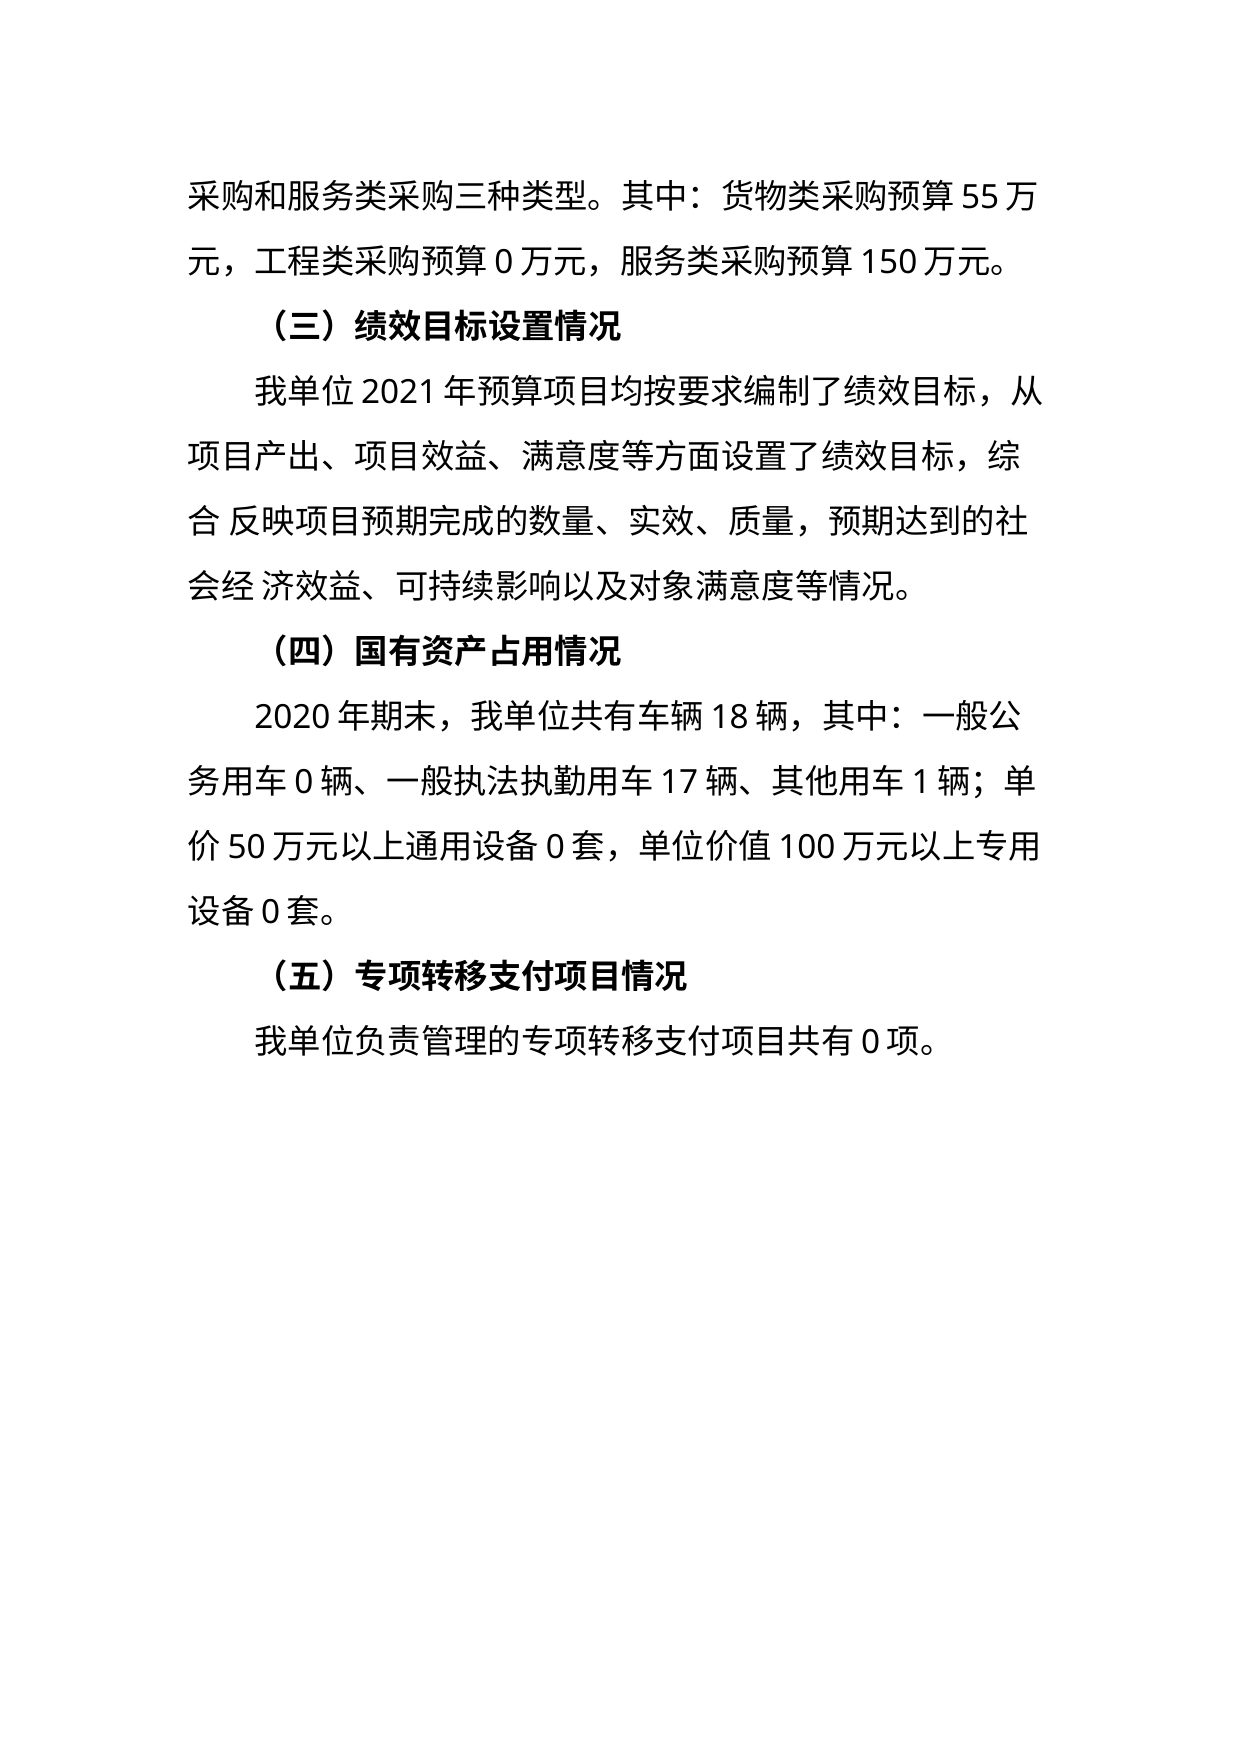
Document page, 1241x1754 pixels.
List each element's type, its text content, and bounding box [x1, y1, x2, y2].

list 我单位负责管理的专项转移支付项目共有0项。 [187, 1007, 1053, 1072]
list （五）专项转移支付项目情况 [187, 942, 1053, 1007]
list 2020年期末，我单位共有车辆18辆，其中：一般公务用车0辆、一般执法执勤用车17辆、其他用车1辆；单价50万元以上通用设备0套，单位价值100万元以上专用设备0套。 [187, 682, 1053, 942]
list 绩效目标设置情况 [187, 292, 1053, 357]
list 我单位2021年预算项目均按要求编制了绩效目标，从 项目产出、项目效益、满意度等方面设置了绩效目标，综合 反映项目预期完成的数量、实效、质量，预期达到的社会经 济效益、可持续影响以及对象满意度等情况。 [187, 357, 1053, 617]
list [187, 162, 1053, 292]
list 国有资产占用情况 [187, 617, 1053, 682]
